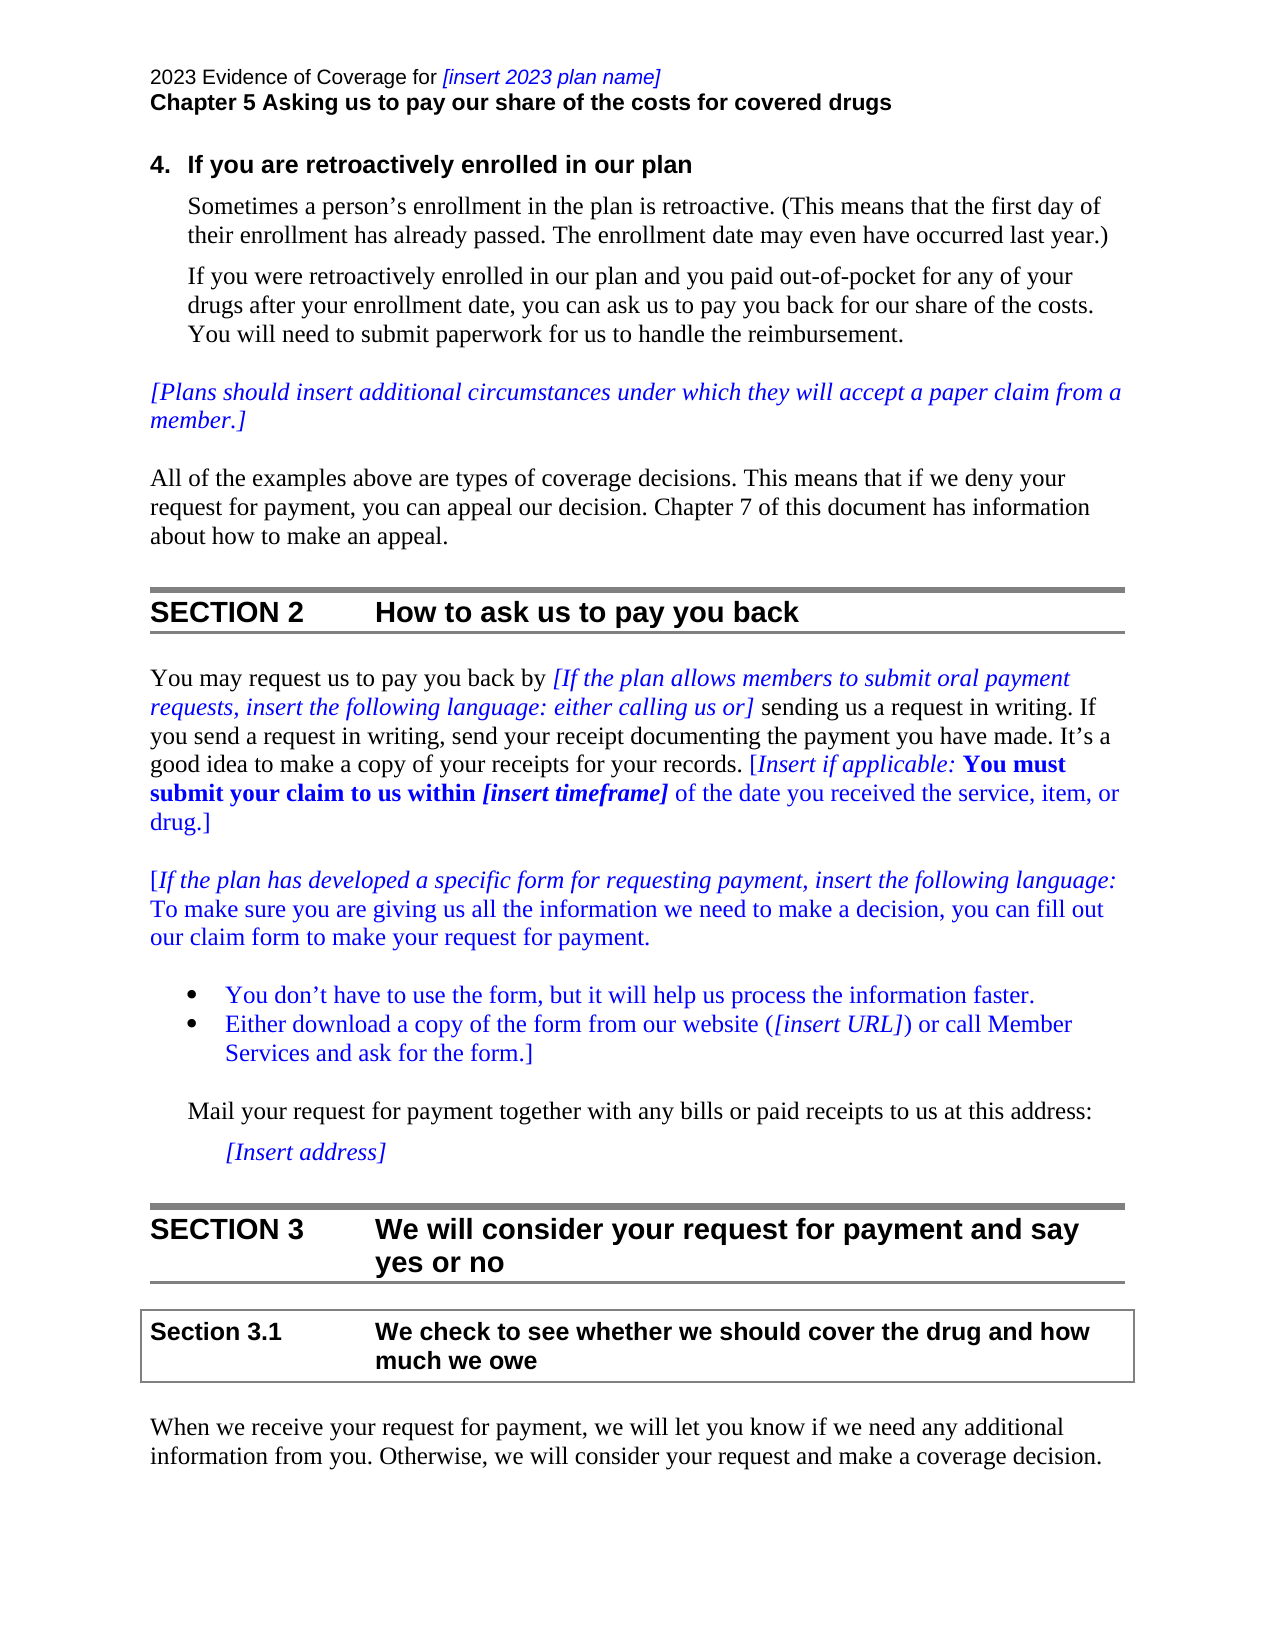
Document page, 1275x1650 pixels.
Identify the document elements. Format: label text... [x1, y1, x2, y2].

text You may request us to pay you back by [If the plan allows members to submit oral payment requests, insert the following language: either calling us or] sending us a request in writing. If you send a request in writing, send your receipt documenting the payment you have made. It’s a good idea to make a copy of your receipts for your records. [Insert if applicable: You must submit your claim to us within [insert timeframe] of the date you received the service, item, or drug.] [150, 663, 1125, 836]
text If you were retroactively enrolled in our plan and you paid out-of-pocket for any of your drugs after your enrollment date, you can ask us to pay you back for our share of the costs. You will need to submit paperwork for us to handle the reimbursement. [187, 261, 1125, 347]
text 4. If you are retroactively enrolled in our plan [150, 150, 1050, 179]
text When we receive your request for payment, we will let you know if we need any additional information from you. Otherwise, we will consider your request and make a coverage decision. [150, 1408, 1125, 1466]
subtitle SECTION 2 How to ask us to pay you back [150, 593, 1125, 631]
subtitle Section 3.1 We check to see whether we should cover the drug and how much we owe [142, 1307, 1133, 1377]
text All of the examples above are types of coverage decisions. This means that if we deny your request for payment, you can appeal our decision. Chapter 7 of this document has information about how to make an appeal. [150, 463, 1125, 549]
text [Plans should insert additional circumstances under which they will accept a paper claim from a member.] [150, 377, 1125, 434]
text [If the plan has developed a specific form for requesting payment, insert the following language: To make sure you are giving us all the information we need to make a decision, you can fill out our claim form to make your request for payment. [150, 865, 1125, 951]
subtitle SECTION 3 We will consider your request for payment and say yes or no [150, 1205, 1125, 1277]
list Mail your request for payment together with any bills or paid receipts to us at this address: [187, 1092, 1125, 1120]
text [Insert address] [225, 1133, 1125, 1162]
list You don’t have to use the form, but it will help us process the information faster. [187, 980, 1125, 1009]
text Sometimes a person’s enrollment in the plan is retroactive. (This means that the first day of their enrollment has already passed. The enrollment date may even have occurred last year.) [187, 191, 1125, 249]
list Either download a copy of the form from our website ([insert URL]) or call Member Services and ask for the form.] [187, 1022, 1125, 1079]
